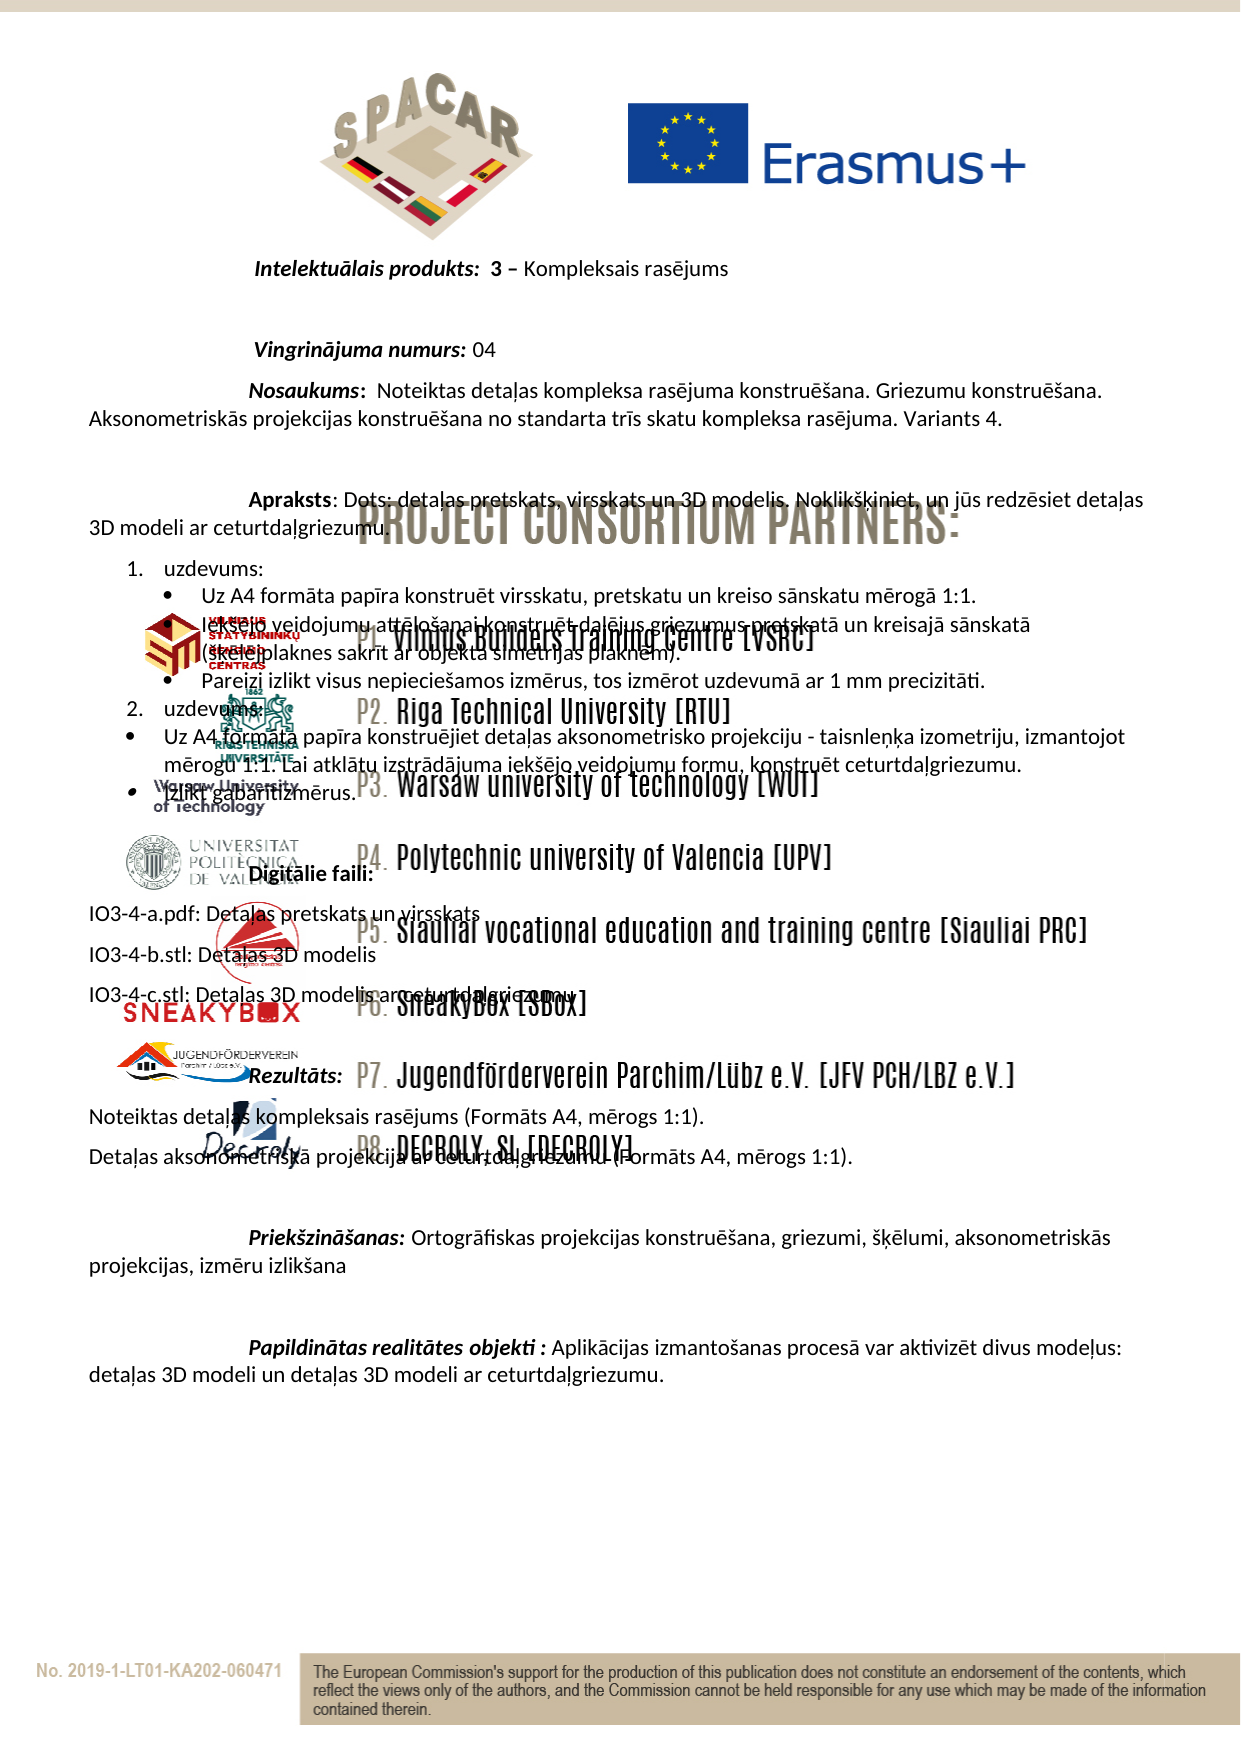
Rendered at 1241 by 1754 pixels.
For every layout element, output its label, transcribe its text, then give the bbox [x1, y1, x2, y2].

text IO3-4-c.stl: Detaļas 3D modelis ar ceturtdaļgriezumu [89, 980, 1152, 1008]
text Nosaukums: Noteiktas detaļas kompleksa rasējuma konstruēšana. Griezumu konstruēšana. Aksonometriskās projekcijas konstruēšana no standarta trīs skatu kompleksa rasējuma. Variants 4. [89, 376, 1152, 432]
text Digitālie faili: [89, 859, 1152, 887]
list Uz A4 formāta papīra konstruējiet detaļas aksonometrisko projekciju - taisnleņķa izometriju, izmantojot mērogu 1:1. Lai atklātu izstrādājuma iekšējo veidojumu formu, konstruēt ceturtdaļgriezumu. [126, 722, 1152, 778]
text IO3-4-a.pdf: Detaļas pretskats un virsskats [89, 899, 1152, 927]
picture [0, 0, 1241, 1754]
list uzdevums: [126, 694, 1152, 722]
list uzdevums: [126, 554, 1152, 582]
list Pareizi izlikt visus nepieciešamos izmērus, tos izmērot uzdevumā ar 1 mm precizitāti. [164, 666, 1152, 694]
text Intelektuālais produkts: 3 – Kompleksais rasējums [89, 254, 1152, 282]
text Detaļas aksonometriskā projekcija ar ceturtdaļgriezumu (Formāts A4, mērogs 1:1). [89, 1142, 1152, 1171]
list Iekšējo veidojumu attēlošanai konstruēt daļējus griezumus pretskatā un kreisajā sānskatā (šķēlējplaknes sakrīt ar objekta simetrijas plaknēm). [164, 610, 1152, 666]
text Noteiktas detaļas kompleksais rasējums (Formāts A4, mērogs 1:1). [89, 1102, 1152, 1130]
text IO3-4-b.stl: Detaļas 3D modelis [89, 940, 1152, 968]
list Izlikt gabarītizmērus. [126, 778, 1152, 806]
text Rezultāts: [89, 1061, 1152, 1089]
text Priekšzināšanas: Ortogrāfiskas projekcijas konstruēšana, griezumi, šķēlumi, aksonometriskās projekcijas, izmēru izlikšana [89, 1223, 1152, 1279]
text Papildinātas realitātes objekti : Aplikācijas izmantošanas procesā var aktivizēt divus modeļus: detaļas 3D modeli un detaļas 3D modeli ar ceturtdaļgriezumu. [89, 1333, 1152, 1389]
text Vingrinājuma numurs: 04 [89, 336, 1152, 363]
list Uz A4 formāta papīra konstruēt virsskatu, pretskatu un kreiso sānskatu mērogā 1:1. [164, 582, 1152, 610]
text Apraksts: Dots: detaļas pretskats, virsskats un 3D modelis. Noklikšķiniet, un jūs redzēsiet detaļas 3D modeli ar ceturtdaļgriezumu. [89, 485, 1152, 541]
